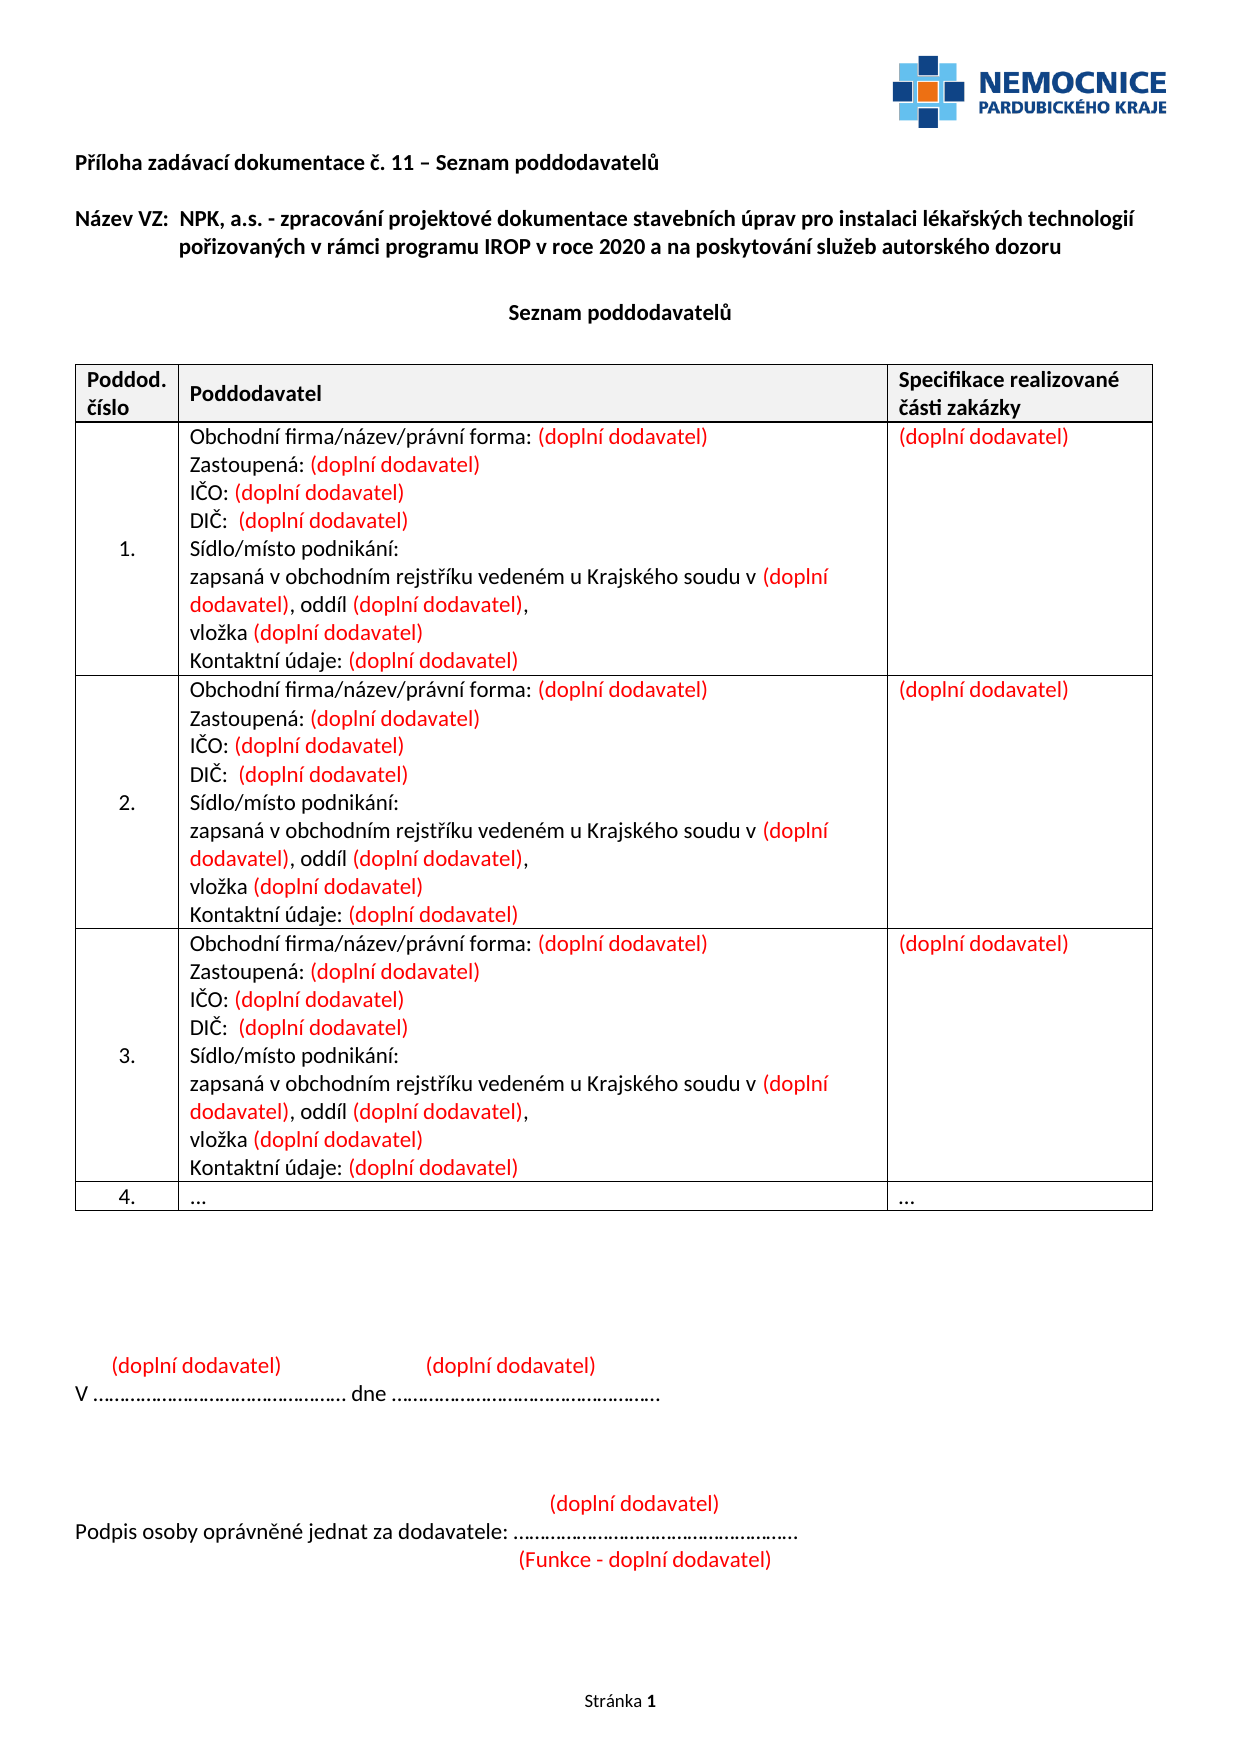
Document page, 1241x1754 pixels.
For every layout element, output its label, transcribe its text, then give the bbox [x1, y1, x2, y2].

picture [891, 54, 1167, 129]
table_cell 4. [76, 1182, 178, 1210]
text V ………………………………………… dne …………………………………………… [75, 1379, 1165, 1407]
table_cell 2. [76, 676, 178, 928]
text (doplní dodavatel) [518, 1489, 1165, 1517]
table_header Poddod. číslo [76, 365, 178, 421]
text Podpis osoby oprávněné jednat za dodavatele: ……………………………………………… [75, 1517, 1165, 1545]
table_cell (doplní dodavatel) [888, 423, 1152, 674]
table_header Poddodavatel [179, 365, 887, 421]
table_cell Obchodní firma/název/právní forma: (doplní dodavatel) Zastoupená: (doplní dodavatel) IČO: (doplní dodavatel) DIČ: (doplní dodavatel) Sídlo/místo podnikání: zapsaná v obchodním rejstříku vedeném u Krajského soudu v (doplní dodavatel), oddíl (doplní dodavatel), vložka (doplní dodavatel) Kontaktní údaje: (doplní dodavatel) [179, 929, 887, 1181]
table_cell 1. [76, 423, 178, 674]
text Název VZ: NPK, a.s. - zpracování projektové dokumentace stavebních úprav pro instalaci lékařských technologií pořizovaných v rámci programu IROP v roce 2020 a na poskytování služeb autorského dozoru [75, 204, 1165, 260]
text (doplní dodavatel) (doplní dodavatel) [75, 1351, 1165, 1379]
table_cell 3. [76, 929, 178, 1181]
table_cell ... [179, 1182, 887, 1210]
table_cell Obchodní firma/název/právní forma: (doplní dodavatel) Zastoupená: (doplní dodavatel) IČO: (doplní dodavatel) DIČ: (doplní dodavatel) Sídlo/místo podnikání: zapsaná v obchodním rejstříku vedeném u Krajského soudu v (doplní dodavatel), oddíl (doplní dodavatel), vložka (doplní dodavatel) Kontaktní údaje: (doplní dodavatel) [179, 676, 887, 928]
text (Funkce - doplní dodavatel) [518, 1545, 1165, 1573]
text Seznam poddodavatelů [75, 298, 1165, 326]
table_cell … [888, 1182, 1152, 1210]
table_cell (doplní dodavatel) [888, 676, 1152, 928]
table_cell Obchodní firma/název/právní forma: (doplní dodavatel) Zastoupená: (doplní dodavatel) IČO: (doplní dodavatel) DIČ: (doplní dodavatel) Sídlo/místo podnikání: zapsaná v obchodním rejstříku vedeném u Krajského soudu v (doplní dodavatel), oddíl (doplní dodavatel), vložka (doplní dodavatel) Kontaktní údaje: (doplní dodavatel) [179, 423, 887, 674]
table_cell (doplní dodavatel) [888, 929, 1152, 1181]
table_header Specifikace realizované části zakázky [888, 365, 1152, 421]
text Příloha zadávací dokumentace č. 11 – Seznam poddodavatelů [75, 148, 1165, 176]
